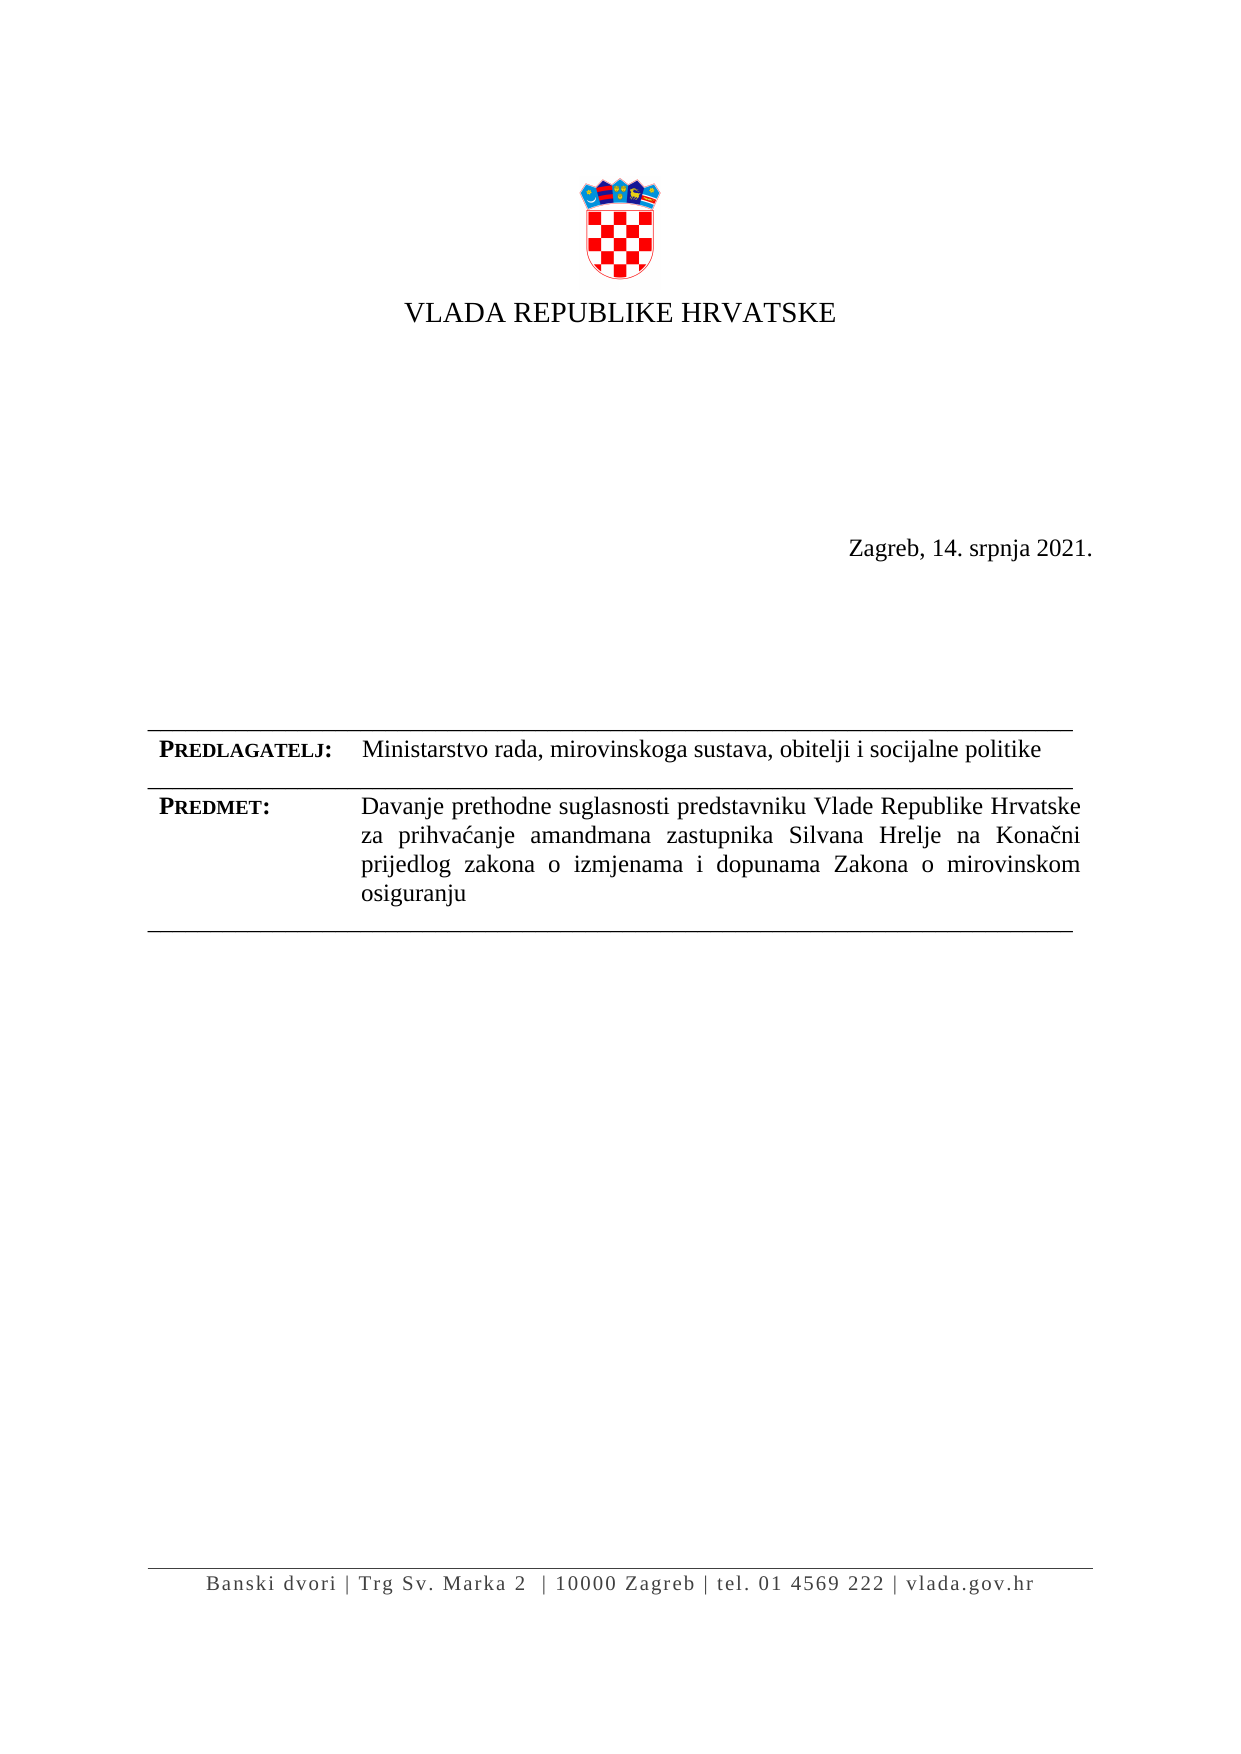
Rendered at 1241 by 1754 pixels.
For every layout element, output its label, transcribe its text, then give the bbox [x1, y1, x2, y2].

table_header Davanje prethodne suglasnosti predstavniku Vlade Republike Hrvatske za prihvaćanje amandmana zastupnika Silvana Hrelje na Konačni prijedlog zakona o izmjenama i dopunama Zakona o mirovinskom osiguranju [350, 791, 1093, 906]
table_header Ministarstvo rada, mirovinskoga sustava, obitelji i socijalne politike [351, 734, 1093, 763]
text VLADA REPUBLIKE HRVATSKE [148, 295, 1093, 329]
text Zagreb, 14. srpnja 2021. [148, 533, 1093, 561]
text __________________________________________________________________________ [148, 705, 1093, 734]
table_header Predmet: [148, 791, 349, 906]
text Banski dvori | Trg Sv. Marka 2 | 10000 Zagreb | tel. 01 4569 222 | vlada.gov.hr [148, 1569, 1093, 1595]
text __________________________________________________________________________ [148, 906, 1093, 935]
picture [578, 176, 662, 290]
table_header Predlagatelj: [148, 734, 351, 763]
text __________________________________________________________________________ [148, 763, 1093, 791]
